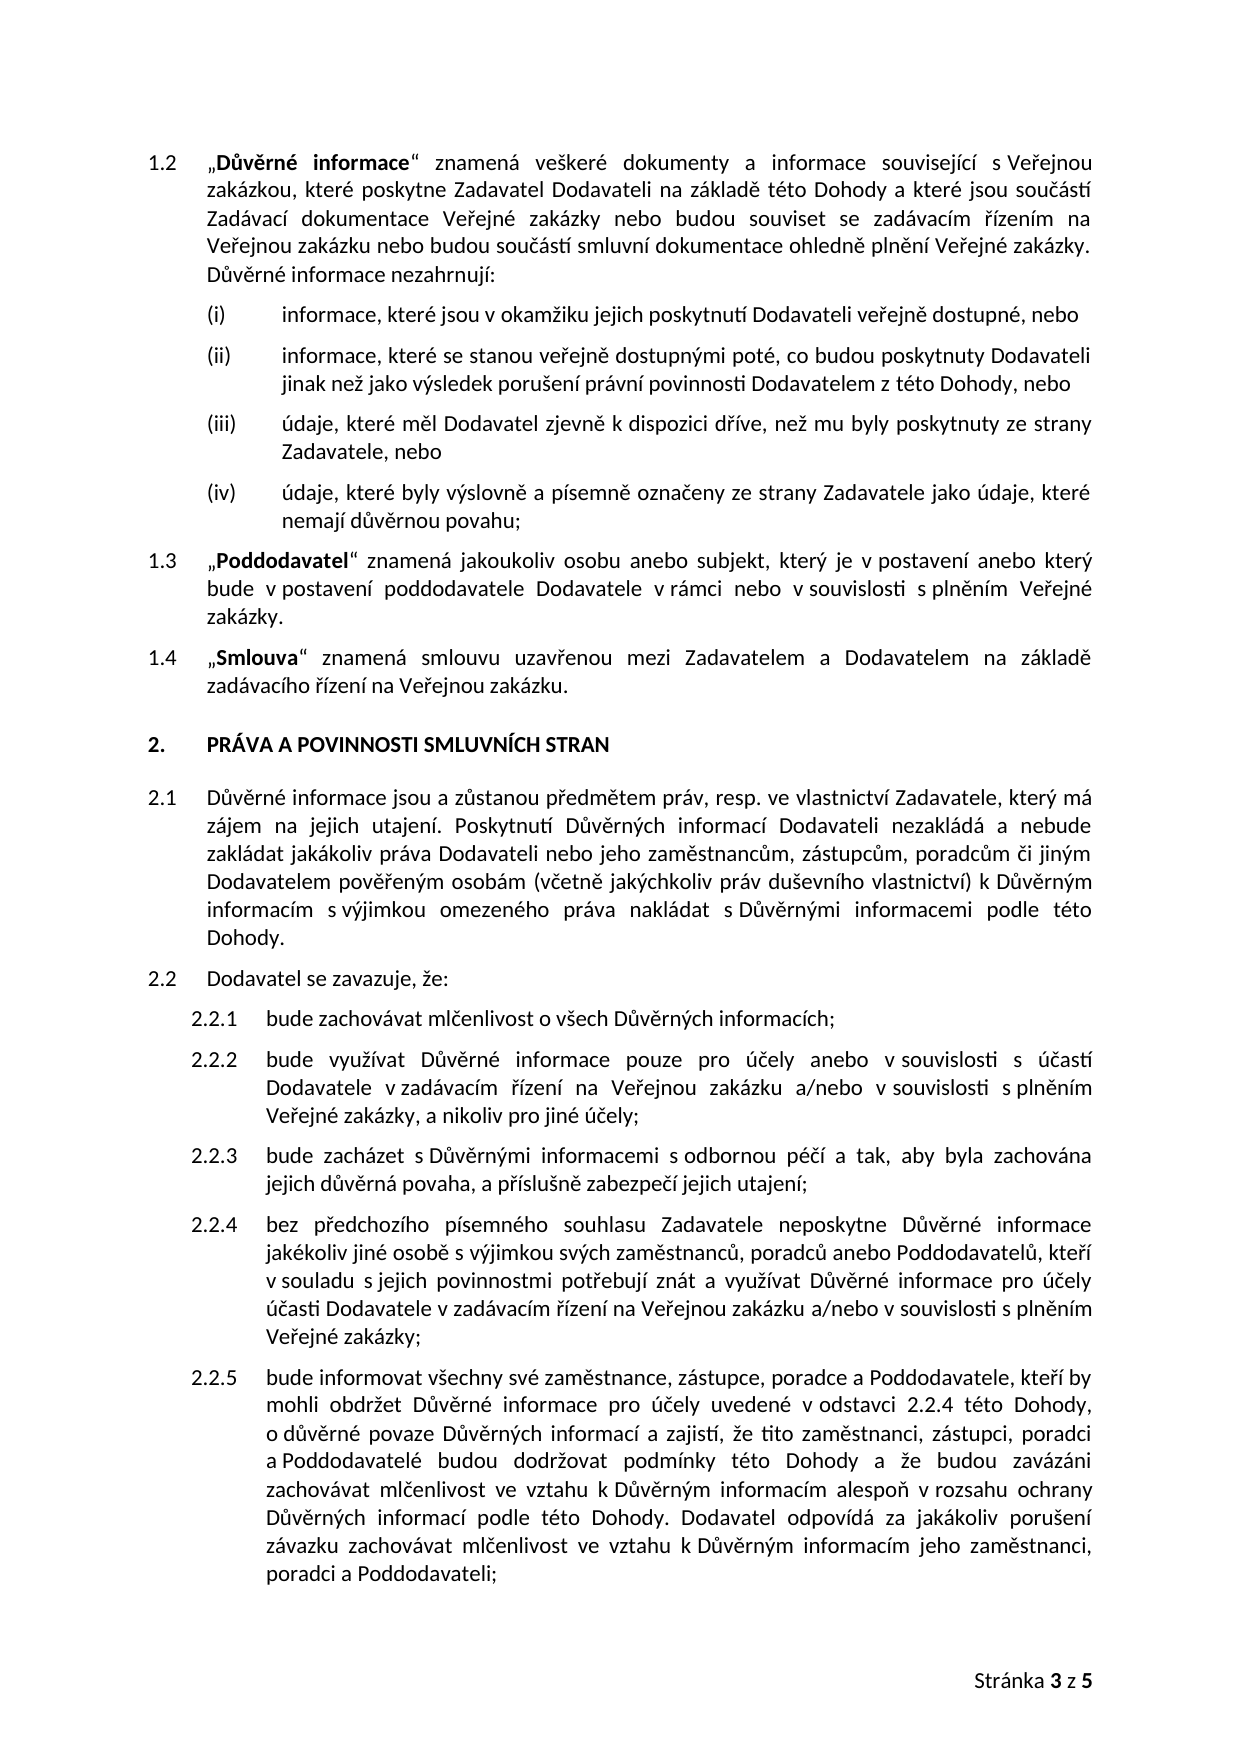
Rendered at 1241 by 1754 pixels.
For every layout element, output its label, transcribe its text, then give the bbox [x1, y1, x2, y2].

list Důvěrné informace jsou a zůstanou předmětem práv, resp. ve vlastnictví Zadavatele, který má zájem na jejich utajení. Poskytnutí Důvěrných informací Dodavateli nezakládá a nebude zakládat jakákoliv práva Dodavateli nebo jeho zaměstnancům, zástupcům, poradcům či jiným Dodavatelem pověřeným osobám (včetně jakýchkoliv práv duševního vlastnictví) k Důvěrným informacím s výjimkou omezeného práva nakládat s Důvěrnými informacemi podle této Dohody. [148, 783, 1093, 951]
list Dodavatel se zavazuje, že: [148, 964, 1093, 992]
list „Smlouva“ znamená smlouvu uzavřenou mezi Zadavatelem a Dodavatelem na základě zadávacího řízení na Veřejnou zakázku. [148, 643, 1093, 699]
list bez předchozího písemného souhlasu Zadavatele neposkytne Důvěrné informace jakékoliv jiné osobě s výjimkou svých zaměstnanců, poradců anebo Poddodavatelů, kteří v souladu s jejich povinnostmi potřebují znát a využívat Důvěrné informace pro účely účasti Dodavatele v zadávacím řízení na Veřejnou zakázku a/nebo v souvislosti s plněním Veřejné zakázky; [191, 1210, 1093, 1350]
list informace, které jsou v okamžiku jejich poskytnutí Dodavateli veřejně dostupné, nebo [207, 300, 1093, 328]
list bude informovat všechny své zaměstnance, zástupce, poradce a Poddodavatele, kteří by mohli obdržet Důvěrné informace pro účely uvedené v odstavci 2.2.4 této Dohody, o důvěrné povaze Důvěrných informací a zajistí, že tito zaměstnanci, zástupci, poradci a Poddodavatelé budou dodržovat podmínky této Dohody a že budou zavázáni zachovávat mlčenlivost ve vztahu k Důvěrným informacím alespoň v rozsahu ochrany Důvěrných informací podle této Dohody. Dodavatel odpovídá za jakákoliv porušení závazku zachovávat mlčenlivost ve vztahu k Důvěrným informacím jeho zaměstnanci, poradci a Poddodavateli; [191, 1363, 1093, 1587]
list údaje, které měl Dodavatel zjevně k dispozici dříve, než mu byly poskytnuty ze strany Zadavatele, nebo [207, 409, 1093, 465]
list „Důvěrné informace“ znamená veškeré dokumenty a informace související s Veřejnou zakázkou, které poskytne Zadavatel Dodavateli na základě této Dohody a které jsou součástí Zadávací dokumentace Veřejné zakázky nebo budou souviset se zadávacím řízením na Veřejnou zakázku nebo budou součástí smluvní dokumentace ohledně plnění Veřejné zakázky. Důvěrné informace nezahrnují: [148, 148, 1093, 288]
list informace, které se stanou veřejně dostupnými poté, co budou poskytnuty Dodavateli jinak než jako výsledek porušení právní povinnosti Dodavatelem z této Dohody, nebo [207, 341, 1093, 397]
list bude využívat Důvěrné informace pouze pro účely anebo v souvislosti s účastí Dodavatele v zadávacím řízení na Veřejnou zakázku a/nebo v souvislosti s plněním Veřejné zakázky, a nikoliv pro jiné účely; [191, 1045, 1093, 1129]
list práva a povinnosti smluvních stran [148, 730, 1093, 758]
list „Poddodavatel“ znamená jakoukoliv osobu anebo subjekt, který je v postavení anebo který bude v postavení poddodavatele Dodavatele v rámci nebo v souvislosti s plněním Veřejné zakázky. [148, 546, 1093, 630]
list bude zachovávat mlčenlivost o všech Důvěrných informacích; [191, 1004, 1093, 1032]
list údaje, které byly výslovně a písemně označeny ze strany Zadavatele jako údaje, které nemají důvěrnou povahu; [207, 478, 1093, 534]
list bude zacházet s Důvěrnými informacemi s odbornou péčí a tak, aby byla zachována jejich důvěrná povaha, a příslušně zabezpečí jejich utajení; [191, 1141, 1093, 1197]
